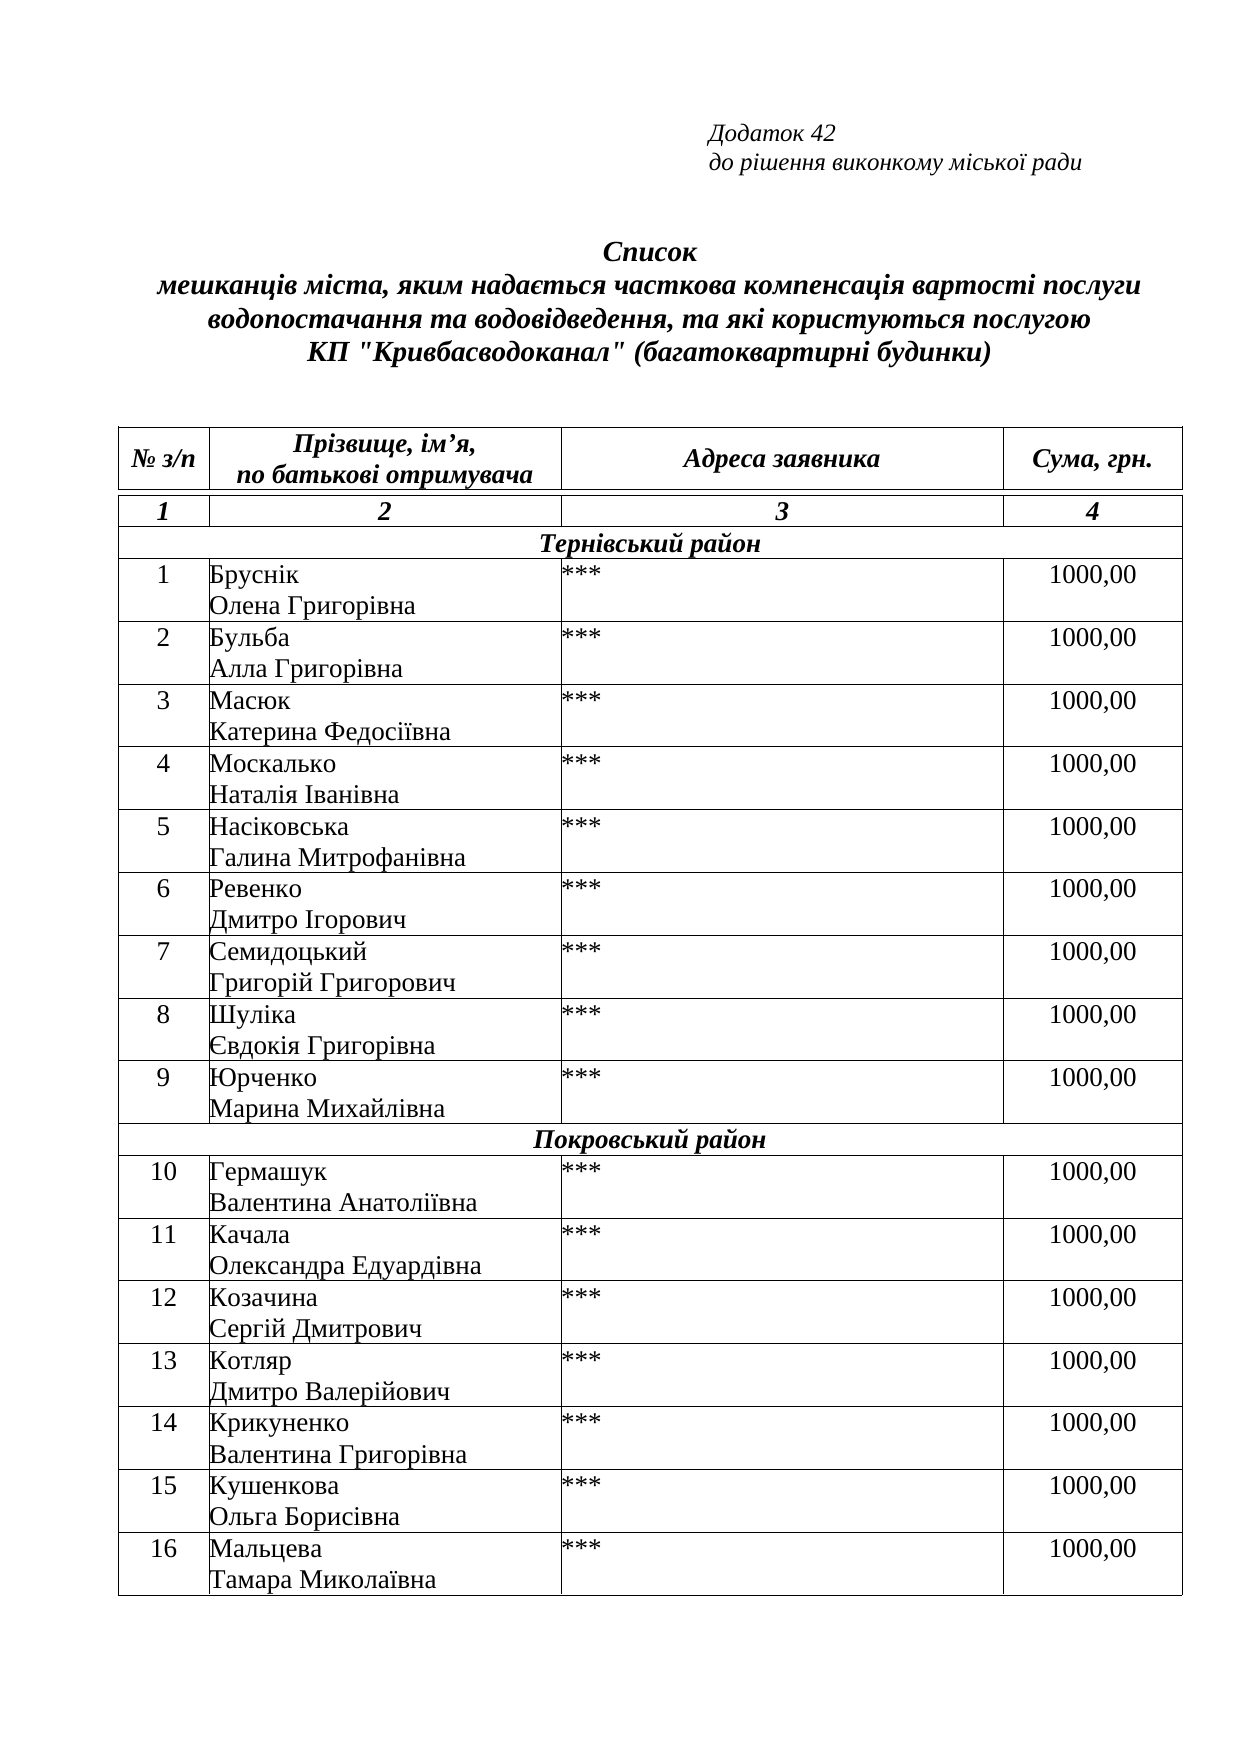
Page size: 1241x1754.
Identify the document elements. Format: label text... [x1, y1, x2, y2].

table_cell Бульба Алла Григорівна [210, 622, 561, 683]
table_cell 1000,00 [1004, 559, 1182, 621]
table_header 4 [1004, 496, 1182, 526]
table_cell 1000,00 [1004, 936, 1182, 997]
table_cell 8 [119, 999, 209, 1060]
table_cell 1000,00 [1004, 873, 1182, 935]
table_cell 3 [119, 685, 209, 746]
table_cell *** [562, 559, 1003, 621]
table_cell 5 [119, 810, 209, 872]
table_cell 12 [119, 1281, 209, 1343]
table_cell 1000,00 [1004, 1533, 1182, 1594]
table_cell Козачина Сергій Дмитрович [210, 1281, 561, 1343]
table_cell *** [562, 1219, 1003, 1280]
table_cell *** [562, 999, 1003, 1060]
table_cell *** [562, 622, 1003, 683]
table_cell 4 [119, 747, 209, 809]
table_cell 1000,00 [1004, 1344, 1182, 1406]
table_cell 2 [119, 622, 209, 683]
table_cell 7 [119, 936, 209, 997]
table_cell 10 [119, 1156, 209, 1218]
subtitle Список мешканців міста, яким надається часткова компенсація вартості послуги водопостачання та водовідведення, та які користуються послугою КП "Кривбасводоканал" (багатоквартирні будинки) [118, 234, 1181, 368]
table_cell Ревенко Дмитро Ігорович [210, 873, 561, 935]
table_cell Кушенкова Ольга Борисівна [210, 1470, 561, 1532]
table_cell *** [562, 1533, 1003, 1594]
table_cell 9 [119, 1061, 209, 1123]
subtitle Додаток 42 до рішення виконкому міської ради [708, 118, 1181, 176]
table_cell 1000,00 [1004, 1156, 1182, 1218]
table_cell 1000,00 [1004, 999, 1182, 1060]
table_cell 13 [119, 1344, 209, 1406]
table_header 1 [119, 496, 209, 526]
table_cell 6 [119, 873, 209, 935]
table_cell 11 [119, 1219, 209, 1280]
table_header Прізвище, ім’я, по батькові отримувача [210, 428, 561, 489]
table_cell 1000,00 [1004, 1407, 1182, 1469]
table_header 2 [210, 496, 561, 526]
table_cell 1000,00 [1004, 1470, 1182, 1532]
table_cell 1000,00 [1004, 810, 1182, 872]
table_cell *** [562, 1156, 1003, 1218]
table_cell Покровський район [119, 1124, 1182, 1155]
table_cell Качала Олександра Едуардівна [210, 1219, 561, 1280]
table_cell 1000,00 [1004, 1281, 1182, 1343]
table_cell 14 [119, 1407, 209, 1469]
table_cell Тернівський район [119, 527, 1182, 558]
table_cell Шуліка Євдокія Григорівна [210, 999, 561, 1060]
table_cell Масюк Катерина Федосіївна [210, 685, 561, 746]
table_cell Юрченко Марина Михайлівна [210, 1061, 561, 1123]
table_cell *** [562, 1470, 1003, 1532]
table_header Адреса заявника [562, 428, 1003, 489]
table_cell 16 [119, 1533, 209, 1594]
table_header 3 [562, 496, 1003, 526]
table_cell 1000,00 [1004, 1061, 1182, 1123]
table_cell *** [562, 810, 1003, 872]
table_cell *** [562, 1407, 1003, 1469]
table_cell Семидоцький Григорій Григорович [210, 936, 561, 997]
table_cell Насіковська Галина Митрофанівна [210, 810, 561, 872]
table_cell *** [562, 1344, 1003, 1406]
table_cell *** [562, 873, 1003, 935]
table_cell 1000,00 [1004, 685, 1182, 746]
table_cell Бруснік Олена Григорівна [210, 559, 561, 621]
table_cell 1000,00 [1004, 747, 1182, 809]
table_header № з/п [119, 428, 209, 489]
table_cell 15 [119, 1470, 209, 1532]
table_cell Мальцева Тамара Миколаївна [210, 1533, 561, 1594]
table_cell 1000,00 [1004, 622, 1182, 683]
table_cell *** [562, 685, 1003, 746]
table_cell 1000,00 [1004, 1219, 1182, 1280]
table_cell Крикуненко Валентина Григорівна [210, 1407, 561, 1469]
table_cell Гермашук Валентина Анатоліївна [210, 1156, 561, 1218]
table_cell Москалько Наталія Іванівна [210, 747, 561, 809]
table_header Сума, грн. [1004, 428, 1182, 489]
table_cell 1 [119, 559, 209, 621]
table_cell *** [562, 747, 1003, 809]
table_cell *** [562, 1281, 1003, 1343]
table_cell *** [562, 1061, 1003, 1123]
table_cell Котляр Дмитро Валерійович [210, 1344, 561, 1406]
table_cell *** [562, 936, 1003, 997]
